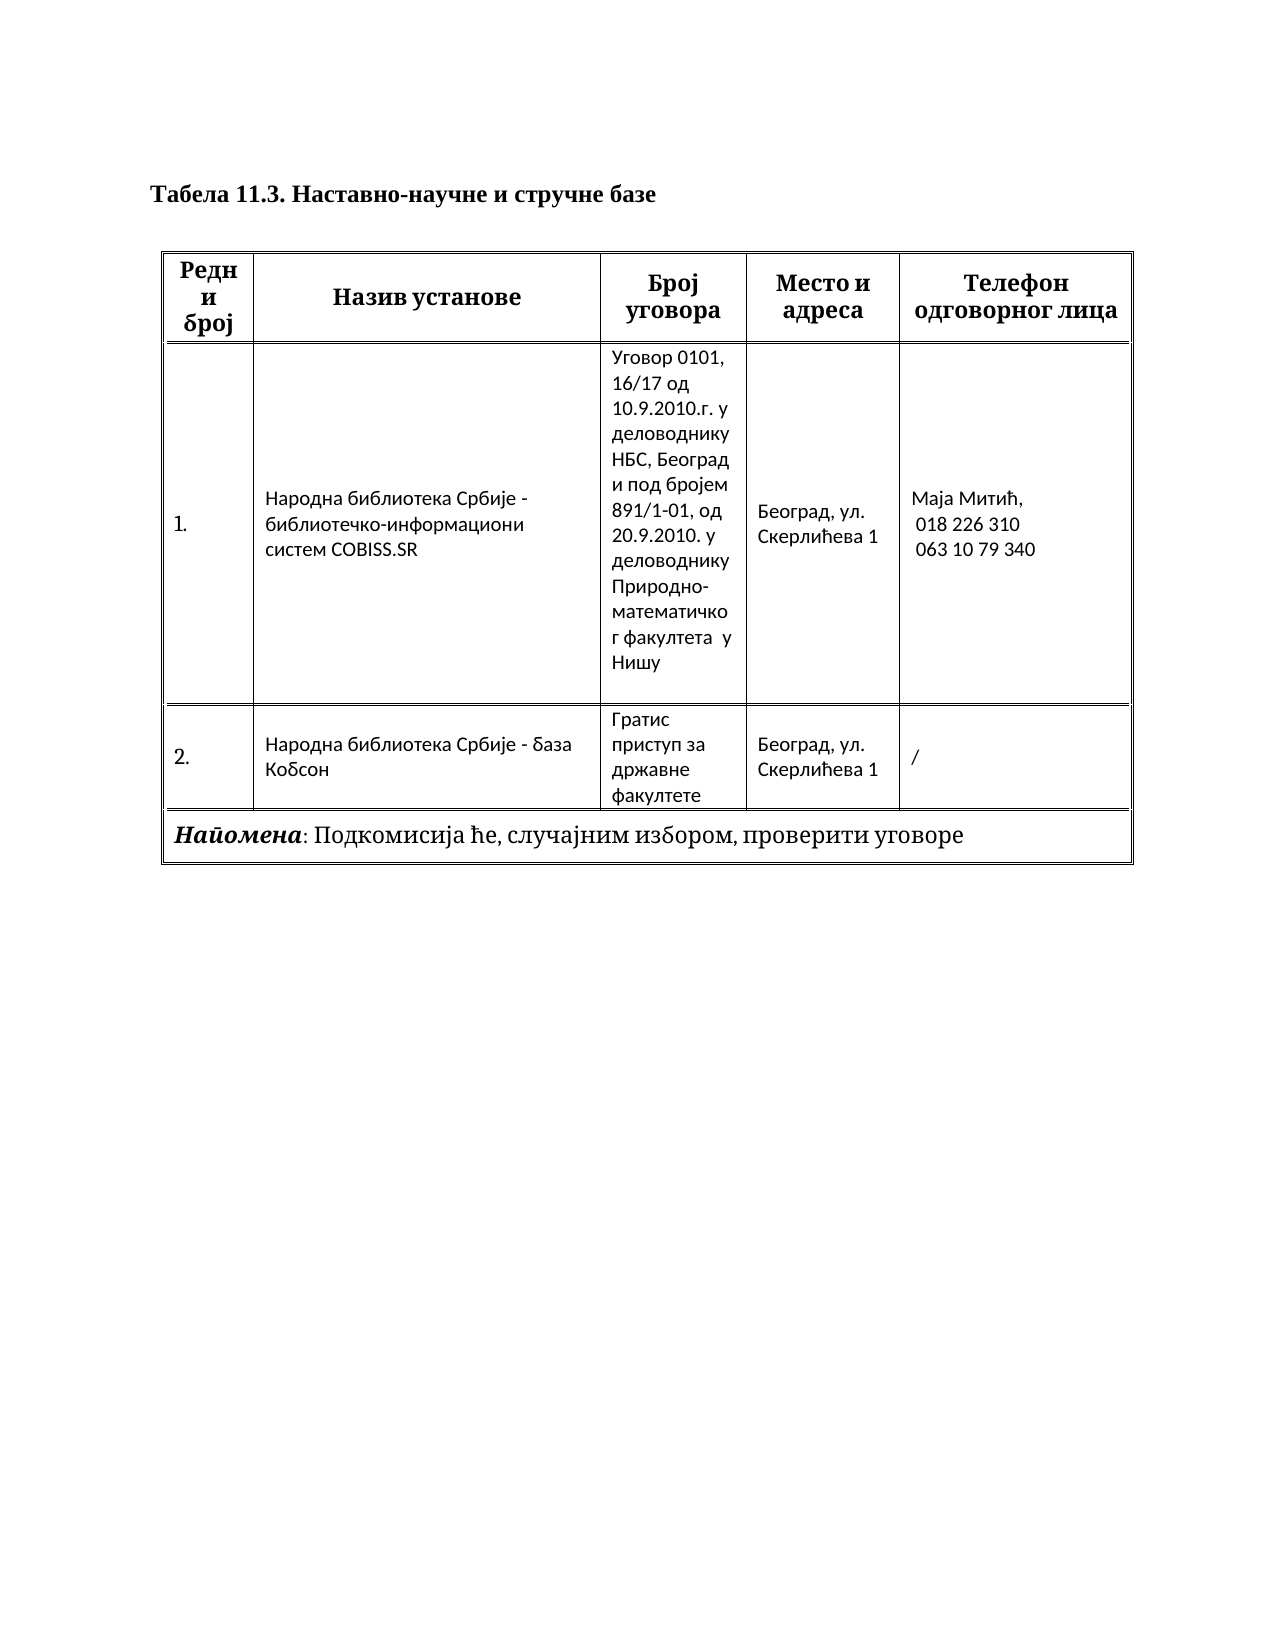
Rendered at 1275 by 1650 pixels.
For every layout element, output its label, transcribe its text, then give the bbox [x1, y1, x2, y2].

table_cell Народна библиотека Србије - библиотечко-информациони систем COBISS.SR [254, 344, 600, 703]
table_header Назив установе [254, 254, 600, 341]
table_cell Напомена: Подкомисија ће, случајним избором, проверити уговоре [164, 808, 1131, 862]
table_header Телефон одговорног лица [900, 254, 1131, 341]
text Табела 11.3. Наставно-научне и стручне базе [150, 179, 1125, 207]
table_cell Мајa Митић, 018 226 310 063 10 79 340 [900, 341, 1132, 703]
table_cell Београд, ул. Скерлићева 1 [747, 706, 899, 807]
table_cell 2. [164, 703, 253, 807]
table_cell 1. [163, 341, 253, 703]
table_header Редни број [164, 254, 253, 341]
table_header Место и адреса [747, 254, 899, 341]
table_cell Народна библиотека Србије - база Кобсон [254, 706, 600, 807]
table_cell Гратис приступ за државне факултете [601, 706, 746, 807]
table_cell Београд, ул. Скерлићева 1 [747, 344, 899, 703]
table_header Број уговора [601, 254, 746, 341]
table_cell / [900, 703, 1131, 807]
table_cell Уговор 0101, 16/17 од 10.9.2010.г. у деловоднику НБС, Београд и под бројем 891/1-01, од 20.9.2010. у деловоднику Природно-математичког факултета у Нишу [601, 344, 746, 703]
